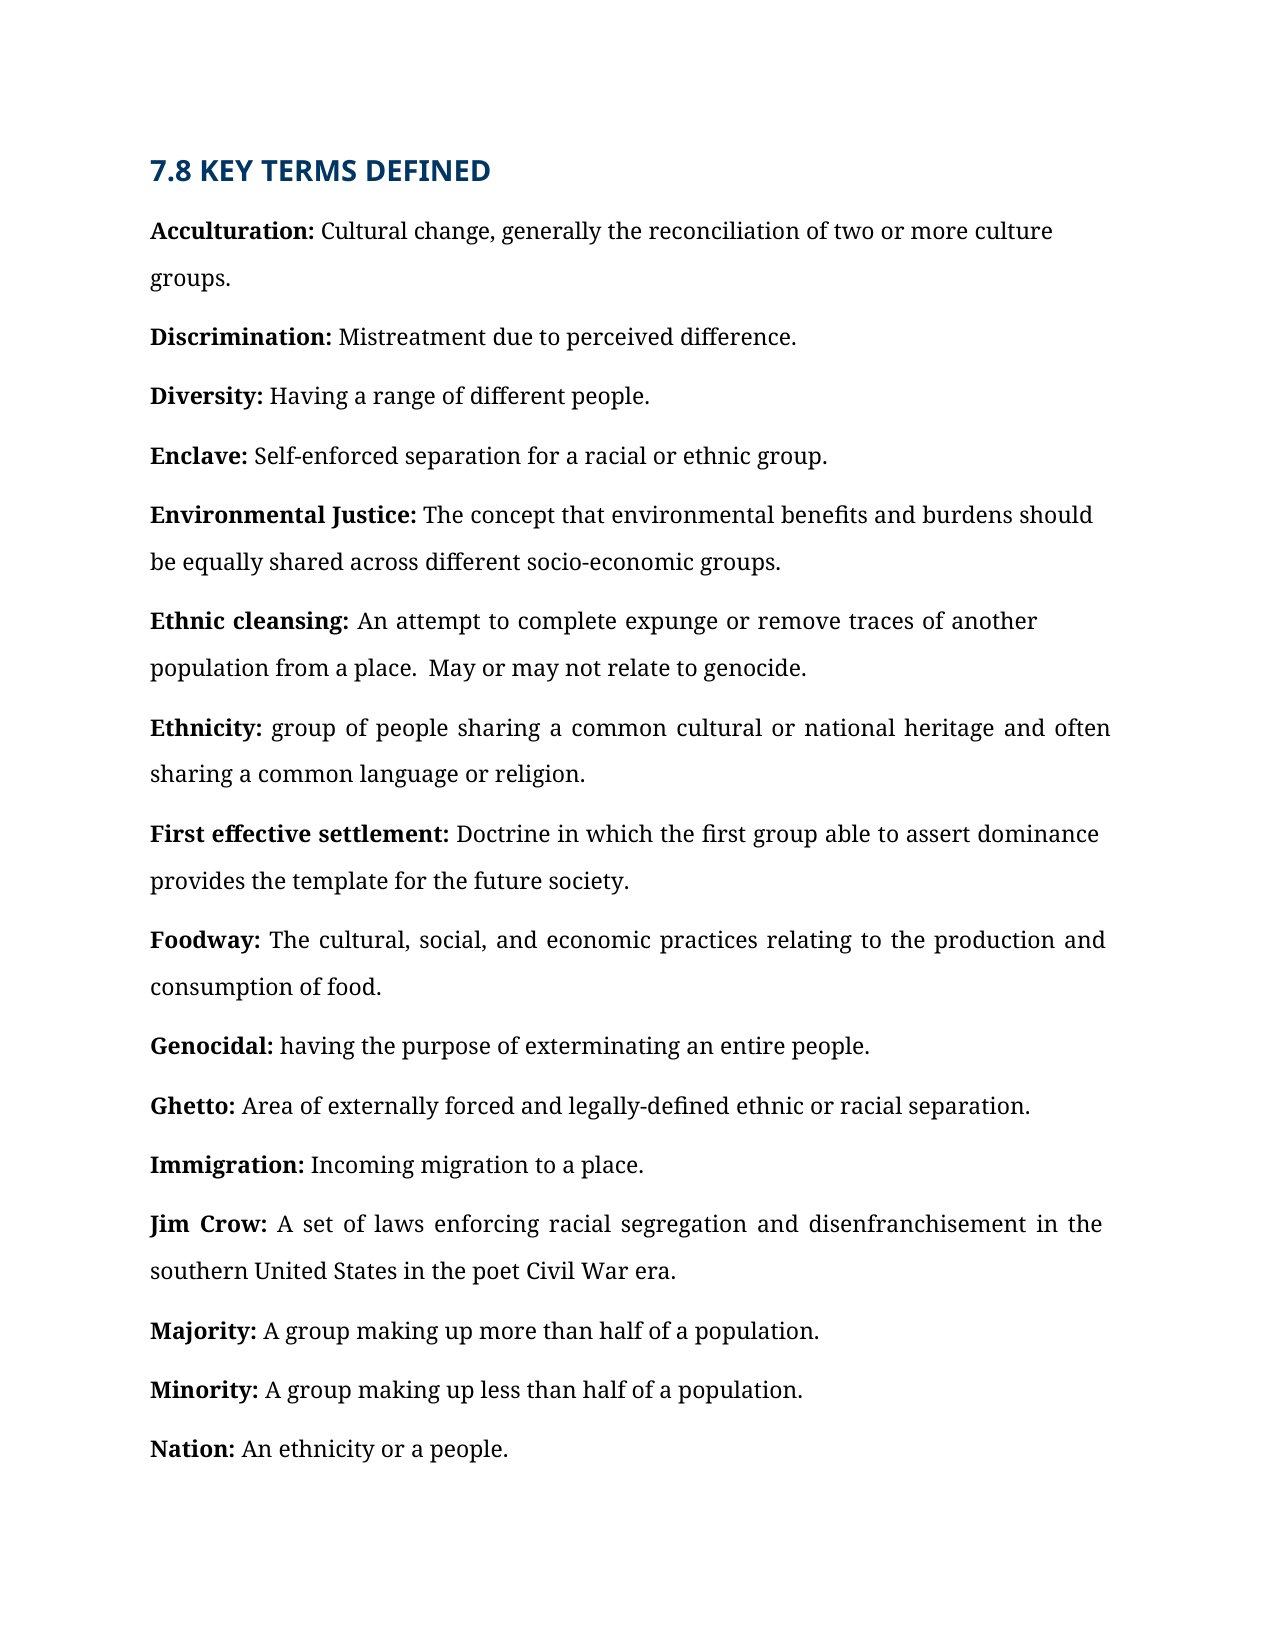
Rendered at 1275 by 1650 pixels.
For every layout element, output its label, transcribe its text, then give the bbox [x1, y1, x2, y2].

text Environmental Justice: The concept that environmental benefits and burdens should be equally shared across different socio-economic groups. [150, 499, 1125, 577]
text Genocidal: having the purpose of exterminating an entire people. [150, 1030, 1125, 1062]
text Minority: A group making up less than half of a population. [150, 1374, 1125, 1405]
text Ethnic cleansing: An attempt to complete expunge or remove traces of another population from a place. May or may not relate to genocide. [150, 605, 1125, 683]
text Discrimination: Mistreatment due to perceived difference. [150, 321, 1125, 352]
text Ethnicity: group of people sharing a common cultural or national heritage and often sharing a common language or religion. [150, 712, 1125, 790]
text Acculturation: Cultural change, generally the reconciliation of two or more culture groups. [150, 215, 1125, 293]
text Immigration: Incoming migration to a place. [150, 1149, 1125, 1180]
text Jim Crow: A set of laws enforcing racial segregation and disenfranchisement in the southern United States in the poet Civil War era. [150, 1208, 1125, 1287]
text Diversity: Having a range of different people. [150, 380, 1125, 412]
text Ghetto: Area of externally forced and legally-defined ethnic or racial separation. [150, 1090, 1125, 1121]
subtitle 7.8 KEY TERMS DEFINED [150, 150, 1125, 190]
text Nation: An ethnicity or a people. [150, 1433, 1125, 1465]
text Enclave: Self-enforced separation for a racial or ethnic group. [150, 440, 1125, 471]
text First effective settlement: Doctrine in which the first group able to assert dominance provides the template for the future society. [150, 818, 1125, 896]
text Foodway: The cultural, social, and economic practices relating to the production and consumption of food. [150, 924, 1125, 1002]
text Majority: A group making up more than half of a population. [150, 1315, 1125, 1346]
